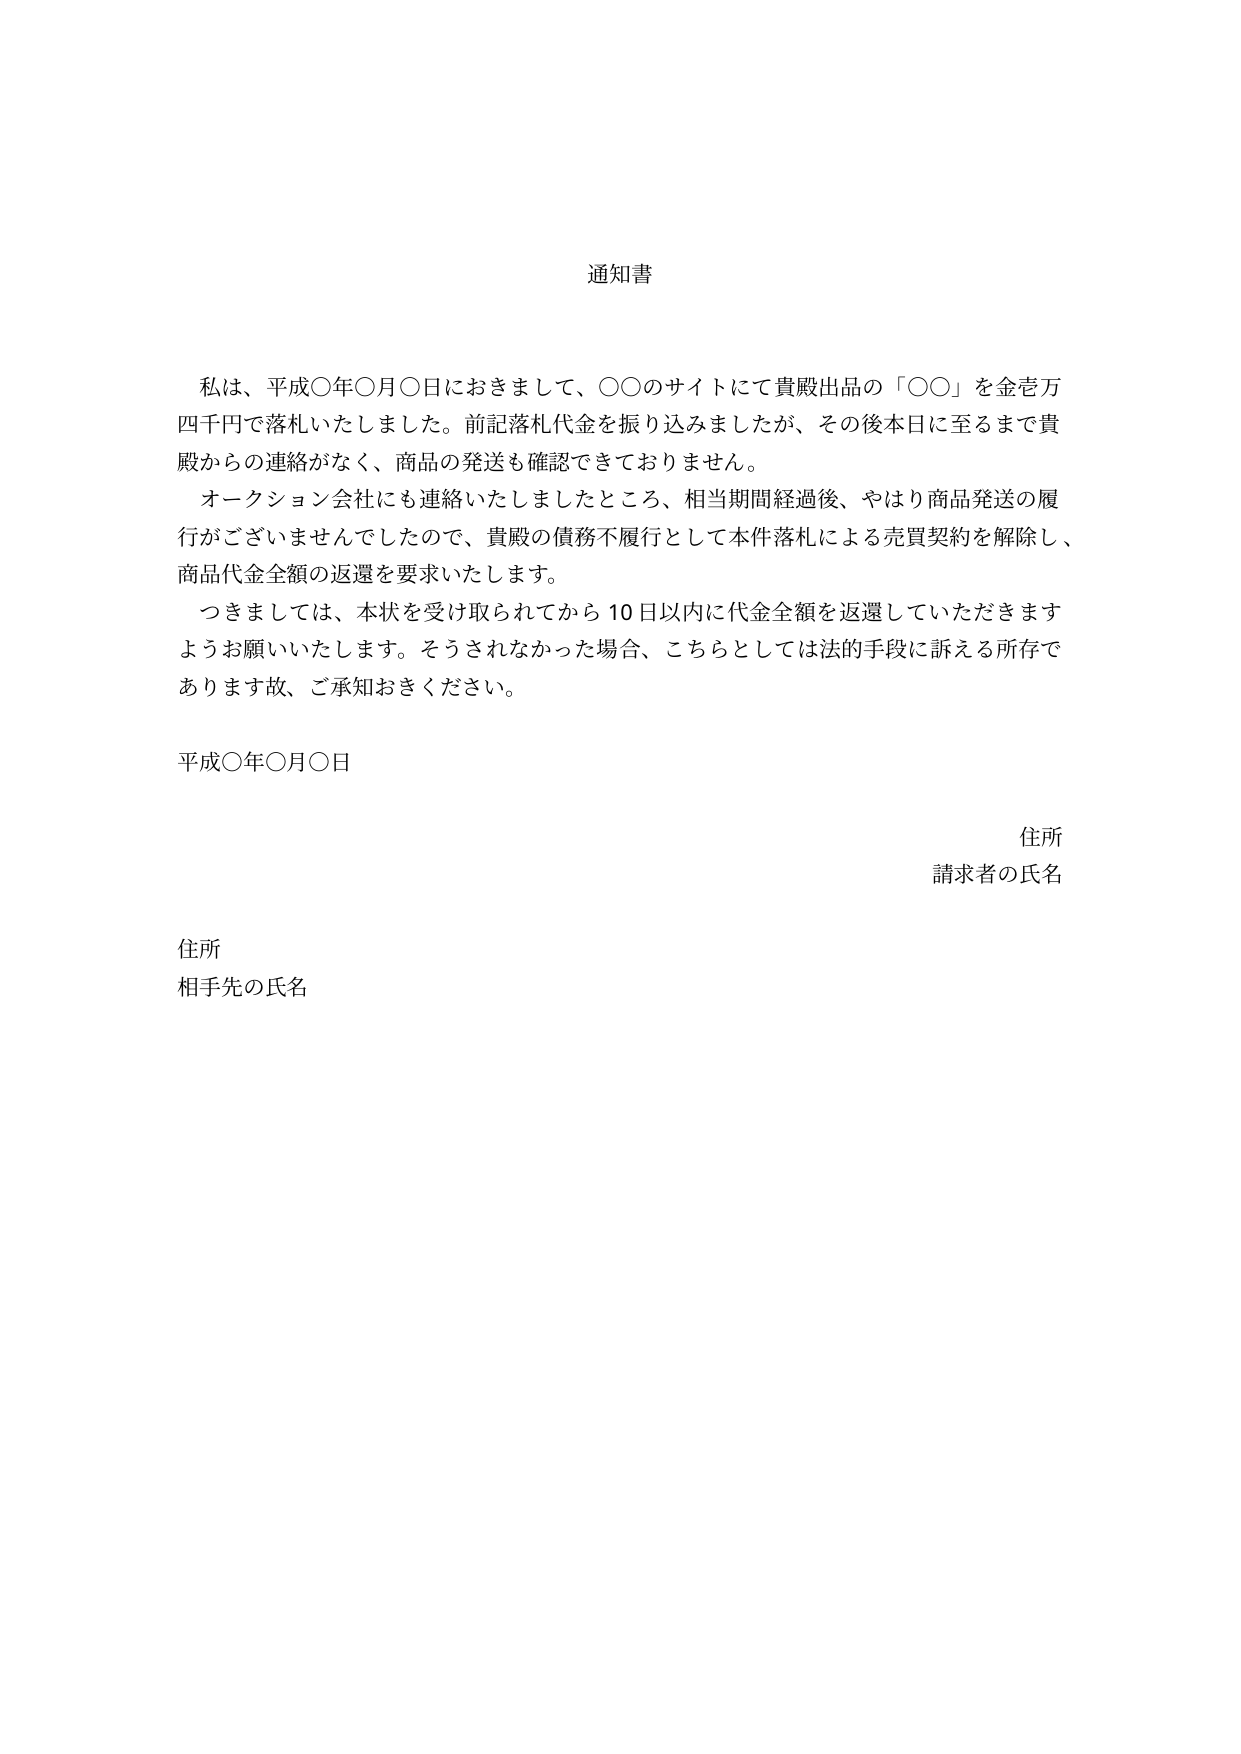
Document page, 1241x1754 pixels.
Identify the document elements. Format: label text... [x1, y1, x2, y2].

text 住所 [177, 817, 1063, 854]
text 請求者の氏名 [177, 854, 1063, 892]
text 平成○年○月○日 [177, 742, 1063, 779]
text 相手先の氏名 [177, 967, 1063, 1004]
text つきましては、本状を受け取られてから10日以内に代金全額を返還していただきますようお願いいたします。そうされなかった場合、こちらとしては法的手段に訴える所存であります故、ご承知おきください。 [177, 592, 1063, 704]
text 通知書 [177, 254, 1063, 292]
text 住所 [177, 929, 1063, 967]
text オークション会社にも連絡いたしましたところ、相当期間経過後、やはり商品発送の履行がございませんでしたので、貴殿の債務不履行として本件落札による売買契約を解除し、商品代金全額の返還を要求いたします。 [177, 479, 1063, 592]
text 私は、平成○年○月○日におきまして、○○のサイトにて貴殿出品の「○○」を金壱万四千円で落札いたしました。前記落札代金を振り込みましたが、その後本日に至るまで貴殿からの連絡がなく、商品の発送も確認できておりません。 [177, 367, 1063, 479]
